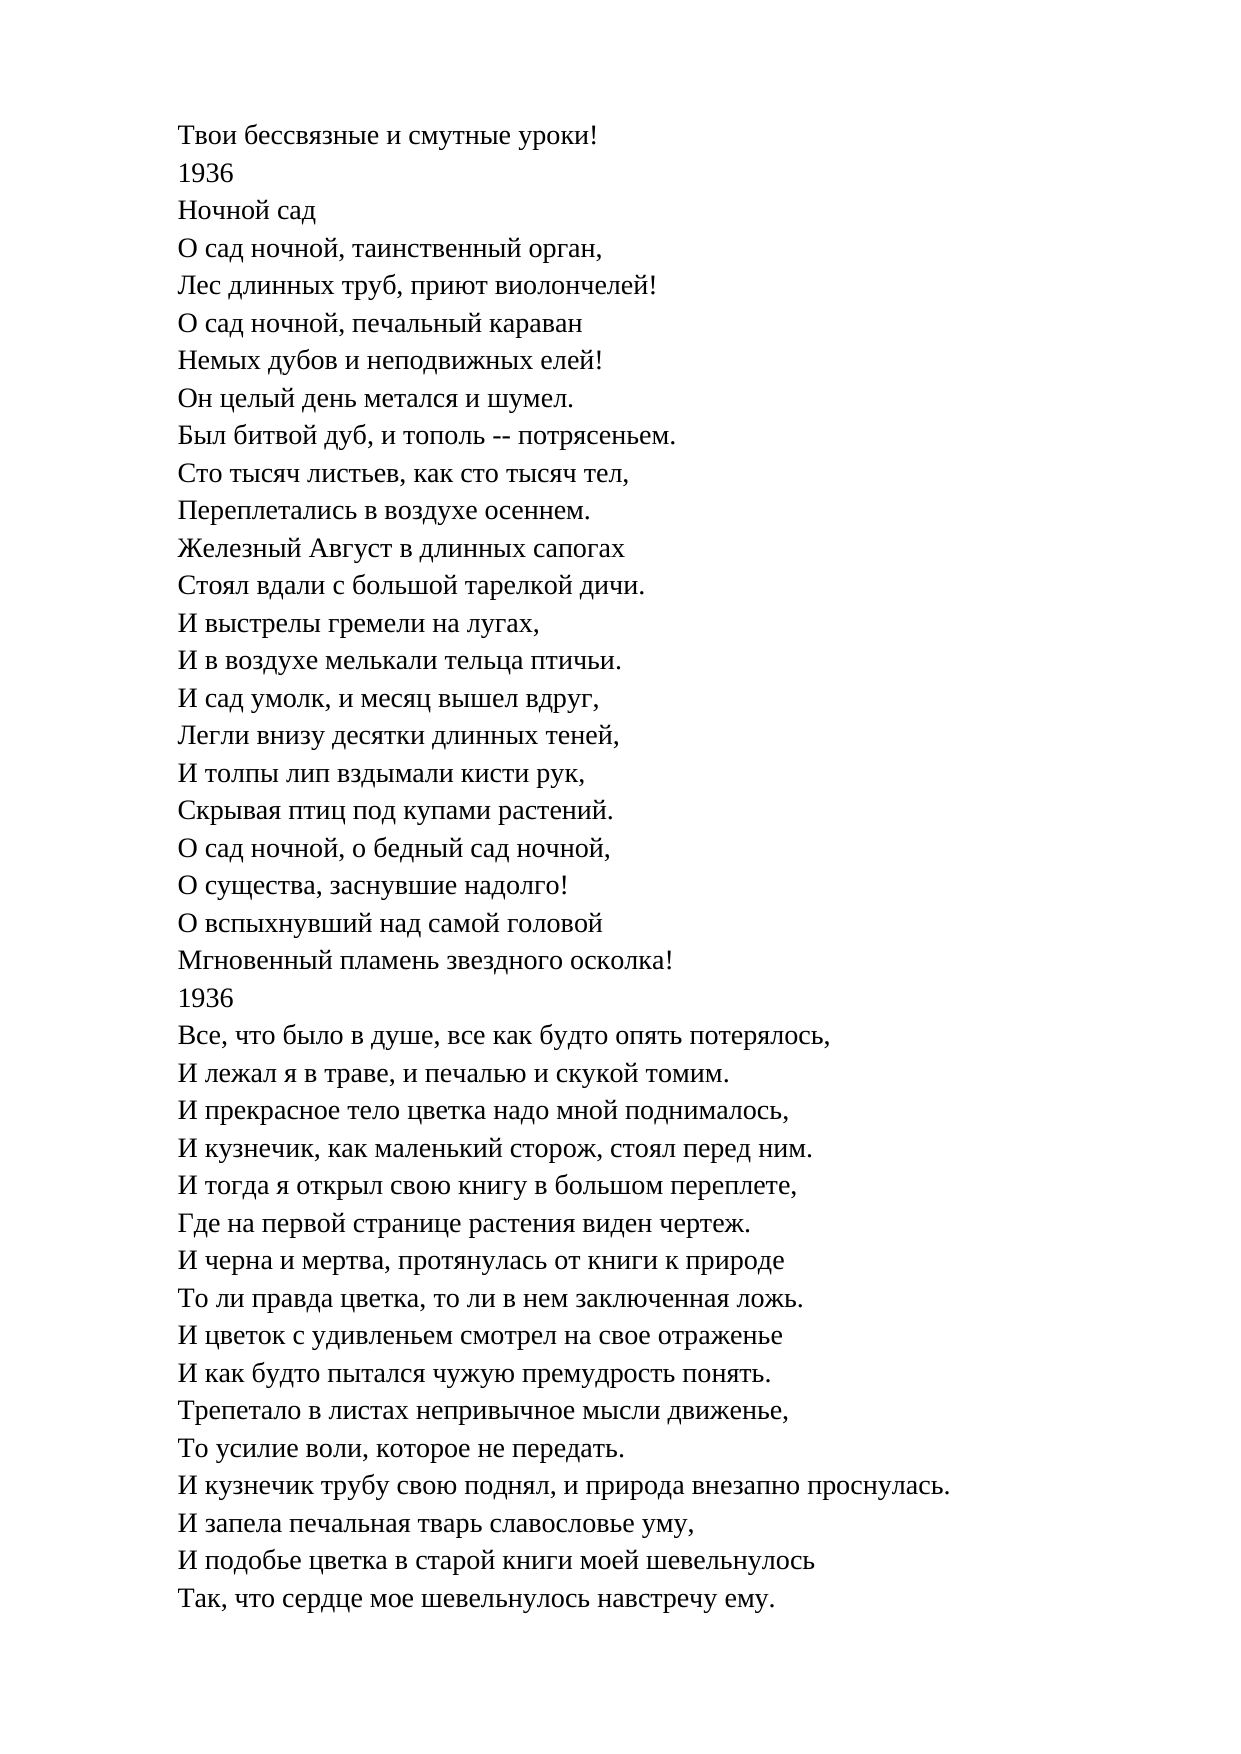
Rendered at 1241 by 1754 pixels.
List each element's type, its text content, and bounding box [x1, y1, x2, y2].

text Все, что было в душе, все как будто опять потерялось, [177, 1018, 1152, 1051]
text О существа, заснувшие надолго! [177, 868, 1152, 901]
text И черна и мертва, протянулась от книги к природе [177, 1243, 1152, 1276]
text И как будто пытался чужую премудрость понять. [177, 1356, 1152, 1388]
text И выстрелы гремели на лугах, [177, 606, 1152, 638]
text Где на первой странице растения виден чертеж. [177, 1206, 1152, 1238]
text И запела печальная тварь славословье уму, [177, 1506, 1152, 1538]
text И подобье цветка в старой книги моей шевельнулось [177, 1543, 1152, 1576]
text Трепетало в листах непривычное мысли движенье, [177, 1393, 1152, 1426]
text И толпы лип вздымали кисти рук, [177, 756, 1152, 788]
text 1936 [177, 981, 1152, 1013]
text Твои бессвязные и смутные уроки! [177, 118, 1152, 151]
text Так, что сердце мое шевельнулось навстречу ему. [177, 1581, 1152, 1613]
text И кузнечик трубу свою поднял, и природа внезапно проснулась. [177, 1468, 1152, 1501]
text О сад ночной, таинственный орган, [177, 231, 1152, 263]
text И цветок с удивленьем смотрел на свое отраженье [177, 1318, 1152, 1351]
text То ли правда цветка, то ли в нем заключенная ложь. [177, 1281, 1152, 1313]
text Немых дубов и неподвижных елей! [177, 343, 1152, 376]
text И тогда я открыл свою книгу в большом переплете, [177, 1168, 1152, 1201]
text Мгновенный пламень звездного осколка! [177, 943, 1152, 976]
text О сад ночной, о бедный сад ночной, [177, 831, 1152, 863]
text Ночной сад [177, 193, 1152, 226]
text И в воздухе мелькали тельца птичьи. [177, 643, 1152, 676]
text Скрывая птиц под купами растений. [177, 793, 1152, 826]
text И сад умолк, и месяц вышел вдруг, [177, 681, 1152, 713]
text И лежал я в траве, и печалью и скукой томим. [177, 1056, 1152, 1088]
text Легли внизу десятки длинных теней, [177, 718, 1152, 751]
text Стоял вдали с большой тарелкой дичи. [177, 568, 1152, 601]
text Переплетались в воздухе осеннем. [177, 493, 1152, 526]
text Сто тысяч листьев, как сто тысяч тел, [177, 456, 1152, 488]
text И кузнечик, как маленький сторож, стоял перед ним. [177, 1131, 1152, 1163]
text Лес длинных труб, приют виолончелей! [177, 268, 1152, 301]
text То усилие воли, которое не передать. [177, 1431, 1152, 1463]
text 1936 [177, 156, 1152, 188]
text Был битвой дуб, и тополь -- потрясеньем. [177, 418, 1152, 451]
text И прекрасное тело цветка надо мной поднималось, [177, 1093, 1152, 1126]
text О сад ночной, печальный караван [177, 306, 1152, 338]
text Железный Август в длинных сапогах [177, 531, 1152, 563]
text Он целый день метался и шумел. [177, 381, 1152, 413]
text О вспыхнувший над самой головой [177, 906, 1152, 938]
